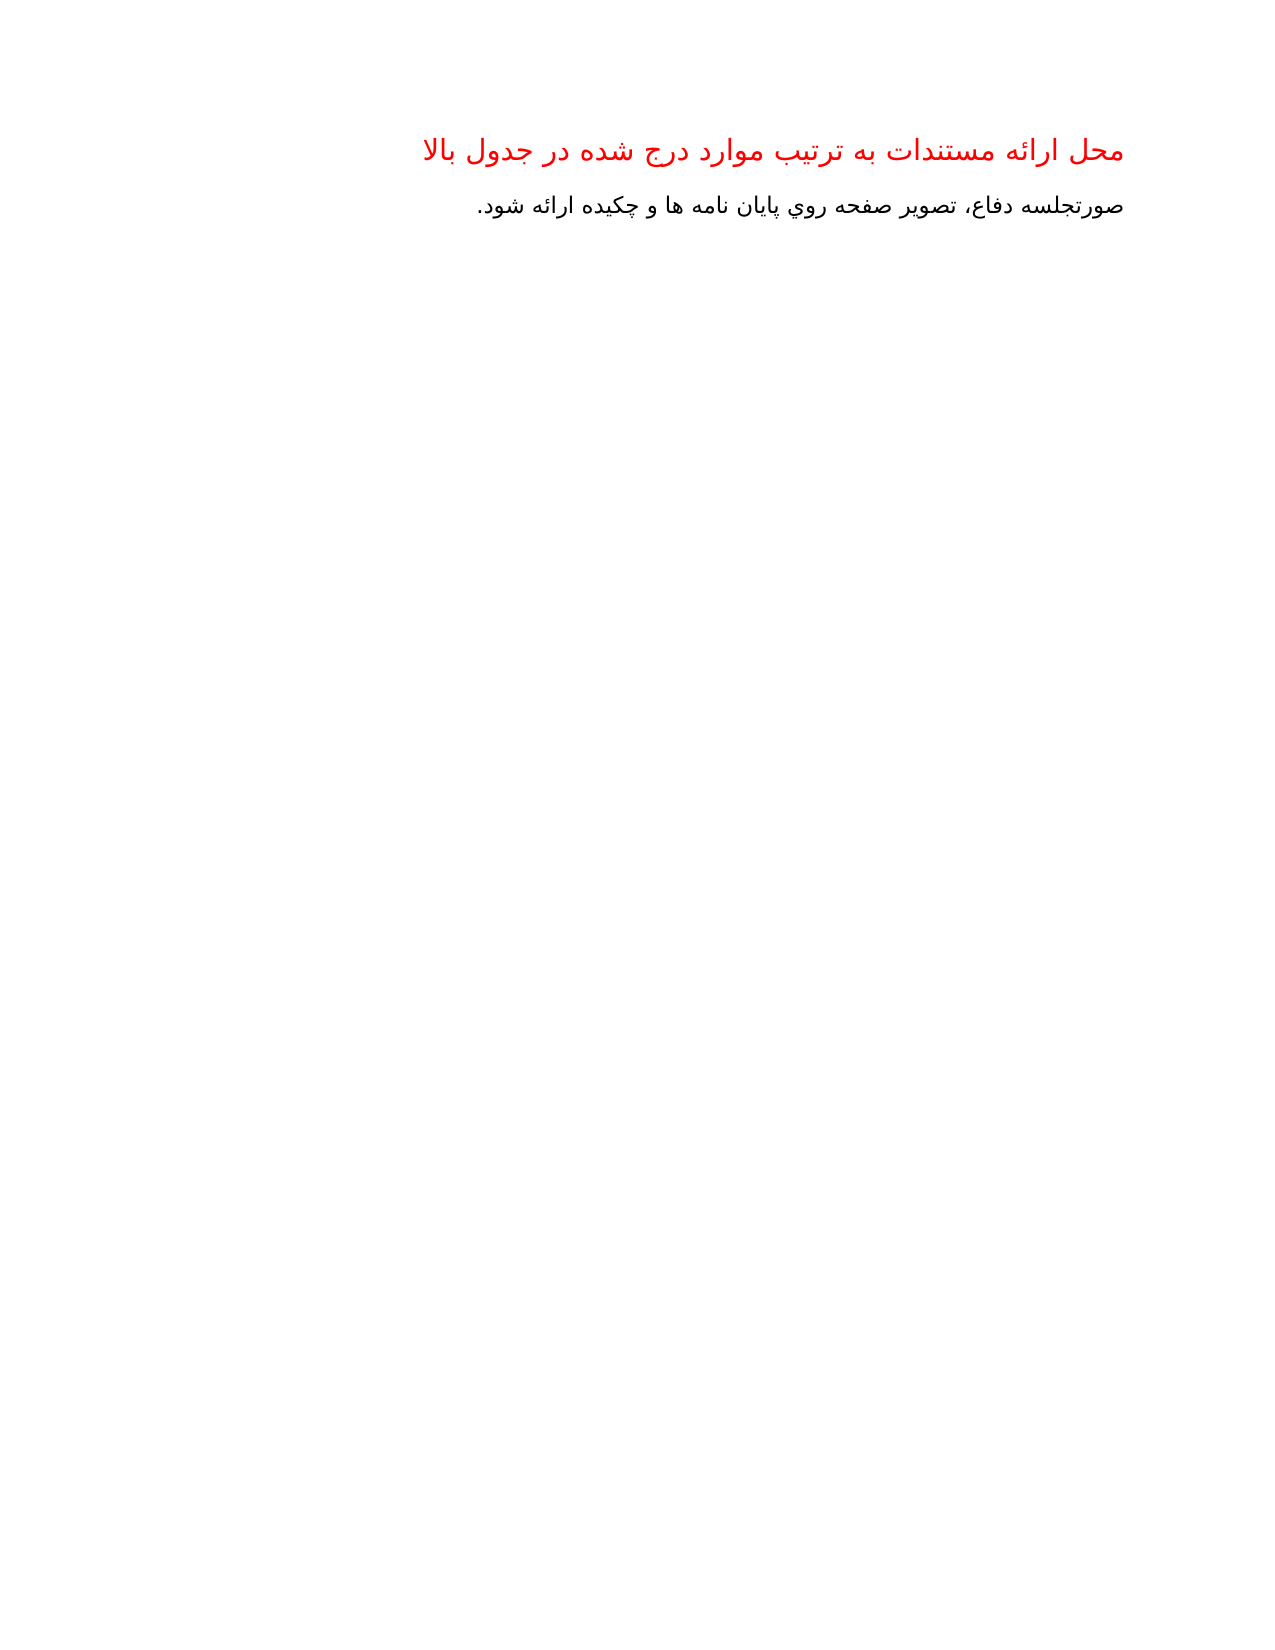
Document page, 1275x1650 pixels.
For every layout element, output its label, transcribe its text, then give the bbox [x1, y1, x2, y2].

text صورتجلسه دفاع، تصوير صفحه روي پايان نامه ها و چکيده ارائه شود. [150, 193, 1125, 219]
text محل ارائه مستندات به ترتيب موارد درج شده در جدول بالا [150, 133, 1125, 167]
